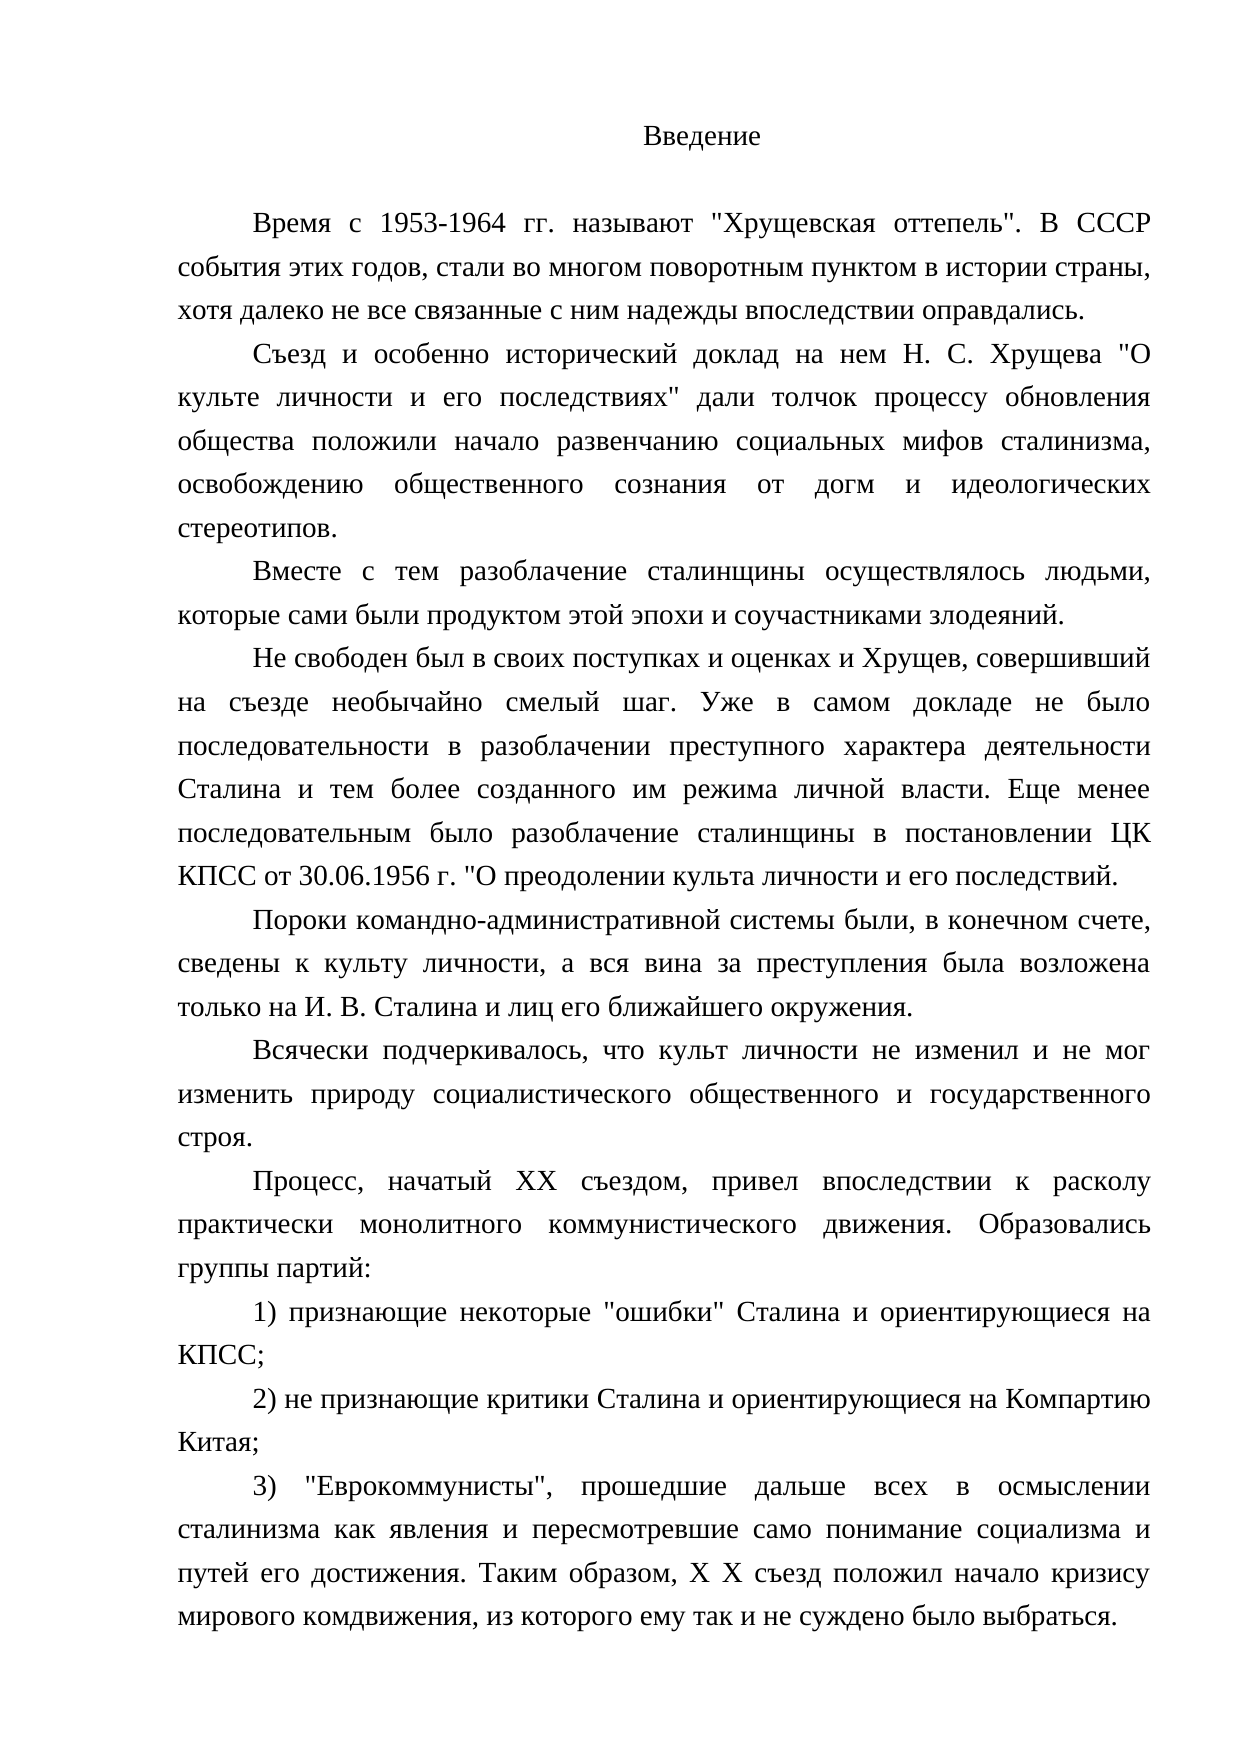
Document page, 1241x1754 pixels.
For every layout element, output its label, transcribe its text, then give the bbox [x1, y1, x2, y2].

text Всячески подчеркивалось, что культ личности не изменил и не мог изменить природу социалистического общественного и государственного строя. [177, 1032, 1152, 1153]
text Время с 1953-1964 гг. называют "Хрущевская оттепель". В СССР события этих годов, стали во многом поворотным пунктом в истории страны, хотя далеко не все связанные с ним надежды впоследствии оправдались. [177, 205, 1152, 326]
text Процесс, начатый ХХ съездом, привел впоследствии к расколу практически монолитного коммунистического движения. Образовались группы партий: [177, 1163, 1152, 1284]
text Не свободен был в своих поступках и оценках и Хрущев, совершивший на съезде необычайно смелый шаг. Уже в самом докладе не было последовательности в разоблачении преступного характера деятельности Сталина и тем более созданного им режима личной власти. Еще менее последовательным было разоблачение сталинщины в постановлении ЦК КПСС от 30.06.1956 г. "О преодолении культа личности и его последствий. [177, 641, 1152, 892]
text Вместе с тем разоблачение сталинщины осуществлялось людьми, которые сами были продуктом этой эпохи и соучастниками злодеяний. [177, 553, 1152, 631]
text 2) не признающие критики Сталина и ориентирующиеся на Компартию Китая; [177, 1381, 1152, 1458]
text 1) признающие некоторые "ошибки" Сталина и ориентирующиеся на КПСС; [177, 1294, 1152, 1371]
text Пороки командно-административной системы были, в конечном счете, сведены к культу личности, а вся вина за преступления была возложена только на И. В. Сталина и лиц его ближайшего окружения. [177, 902, 1152, 1022]
text Съезд и особенно исторический доклад на нем Н. С. Хрущева "О культе личности и его последствиях" дали толчок процессу обновления общества положили начало развенчанию социальных мифов сталинизма, освобождению общественного сознания от догм и идеологических стереотипов. [177, 336, 1152, 543]
text 3) "Еврокоммунисты", прошедшие дальше всех в осмыслении сталинизма как явления и пересмотревшие само понимание социализма и путей его достижения. Таким образом, Х Х съезд положил начало кризису мирового комдвижения, из которого ему так и не суждено было выбраться. [177, 1468, 1152, 1632]
text Введение [177, 118, 1152, 152]
